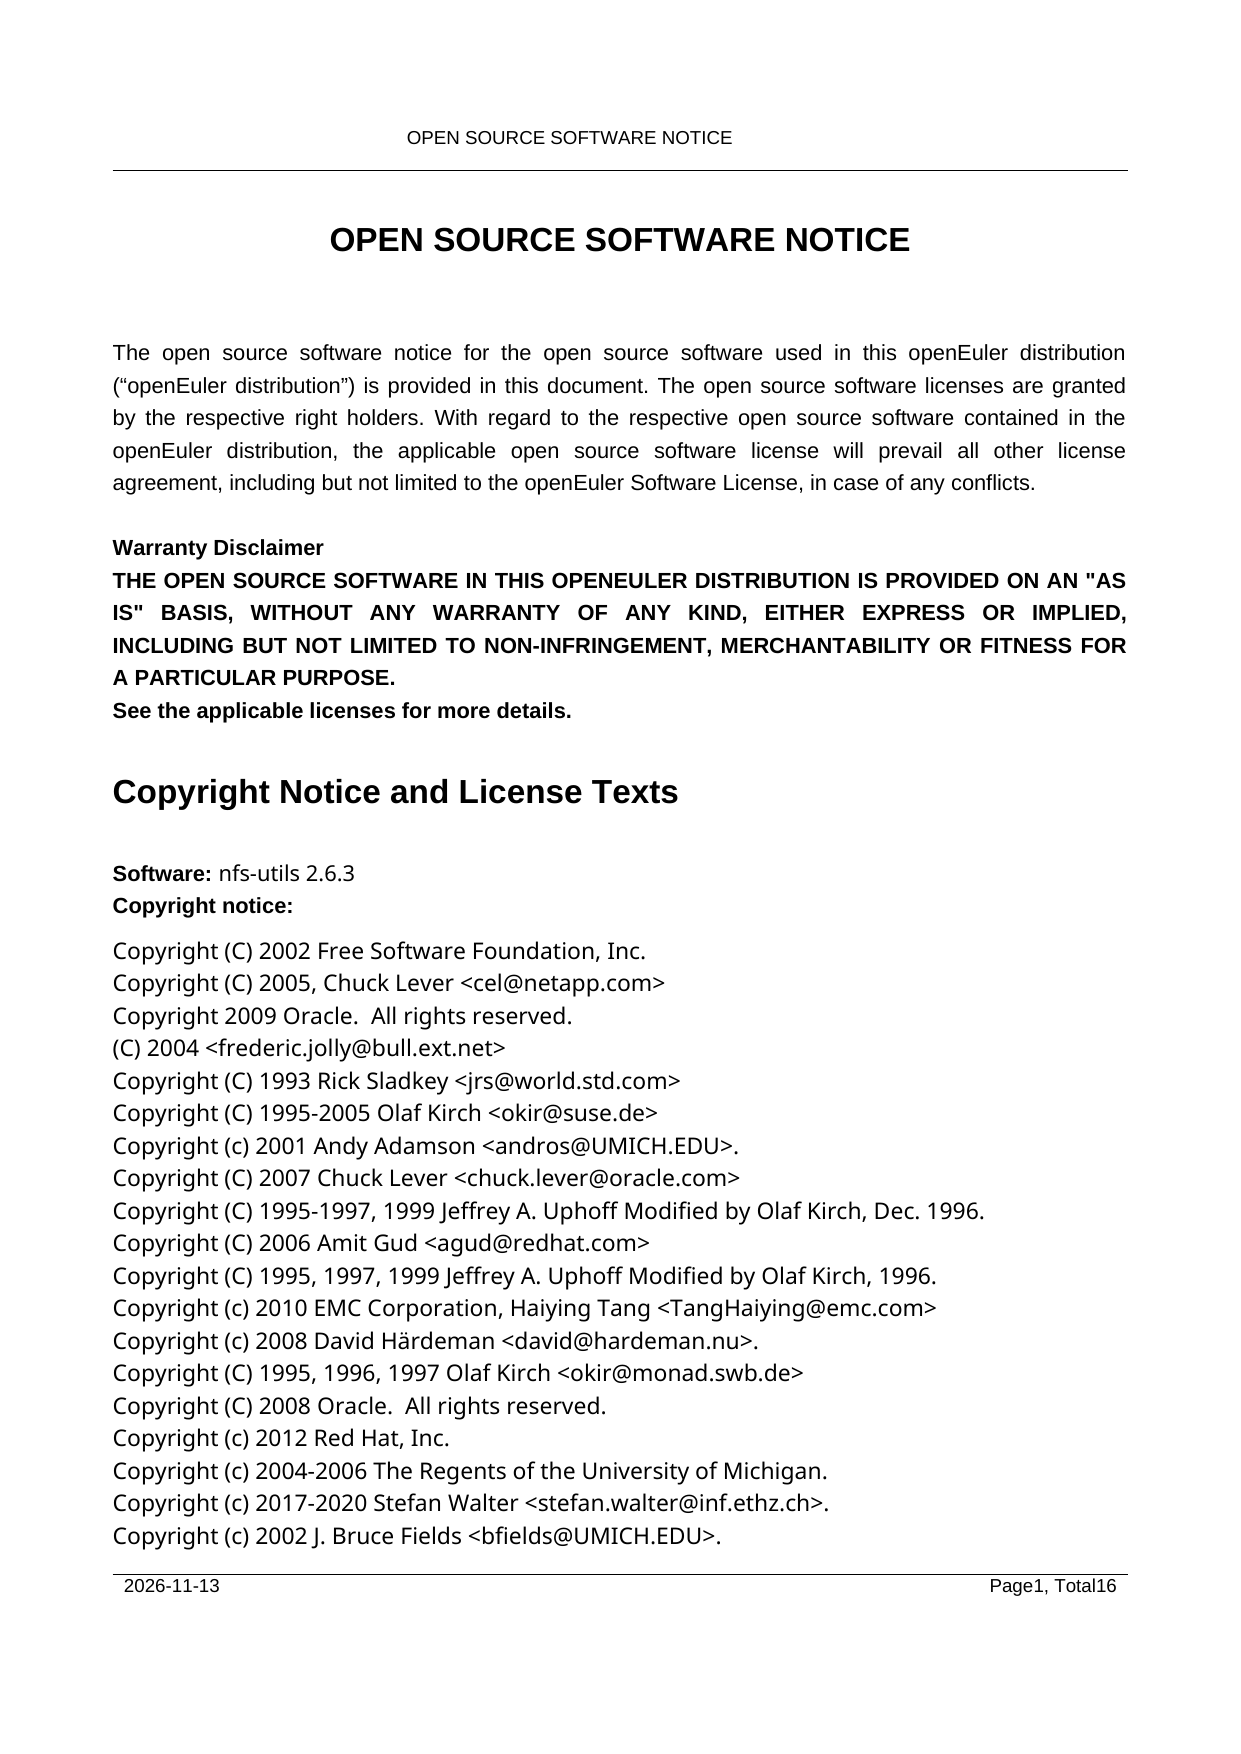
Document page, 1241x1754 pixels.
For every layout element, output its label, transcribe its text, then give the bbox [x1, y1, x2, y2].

text Copyright notice: [112, 889, 1128, 921]
text Copyright Notice and License Texts [112, 759, 1128, 824]
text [112, 934, 1128, 1551]
text OPEN SOURCE SOFTWARE NOTICE [112, 206, 1128, 271]
title Software: nfs-utils 2.6.3 [112, 856, 1128, 889]
text Warranty Disclaimer [112, 531, 1128, 564]
text The open source software notice for the open source software used in this openEuler distribution (“openEuler distribution”) is provided in this document. The open source software licenses are granted by the respective right holders. With regard to the respective open source software contained in the openEuler distribution, the applicable open source software license will prevail all other license agreement, including but not limited to the openEuler Software License, in case of any conflicts. [112, 336, 1128, 499]
text THE OPEN SOURCE SOFTWARE IN THIS OPENEULER DISTRIBUTION IS PROVIDED ON AN "AS IS" BASIS, WITHOUT ANY WARRANTY OF ANY KIND, EITHER EXPRESS OR IMPLIED, INCLUDING BUT NOT LIMITED TO NON-INFRINGEMENT, MERCHANTABILITY OR FITNESS FOR A PARTICULAR PURPOSE. See the applicable licenses for more details. [112, 564, 1128, 726]
